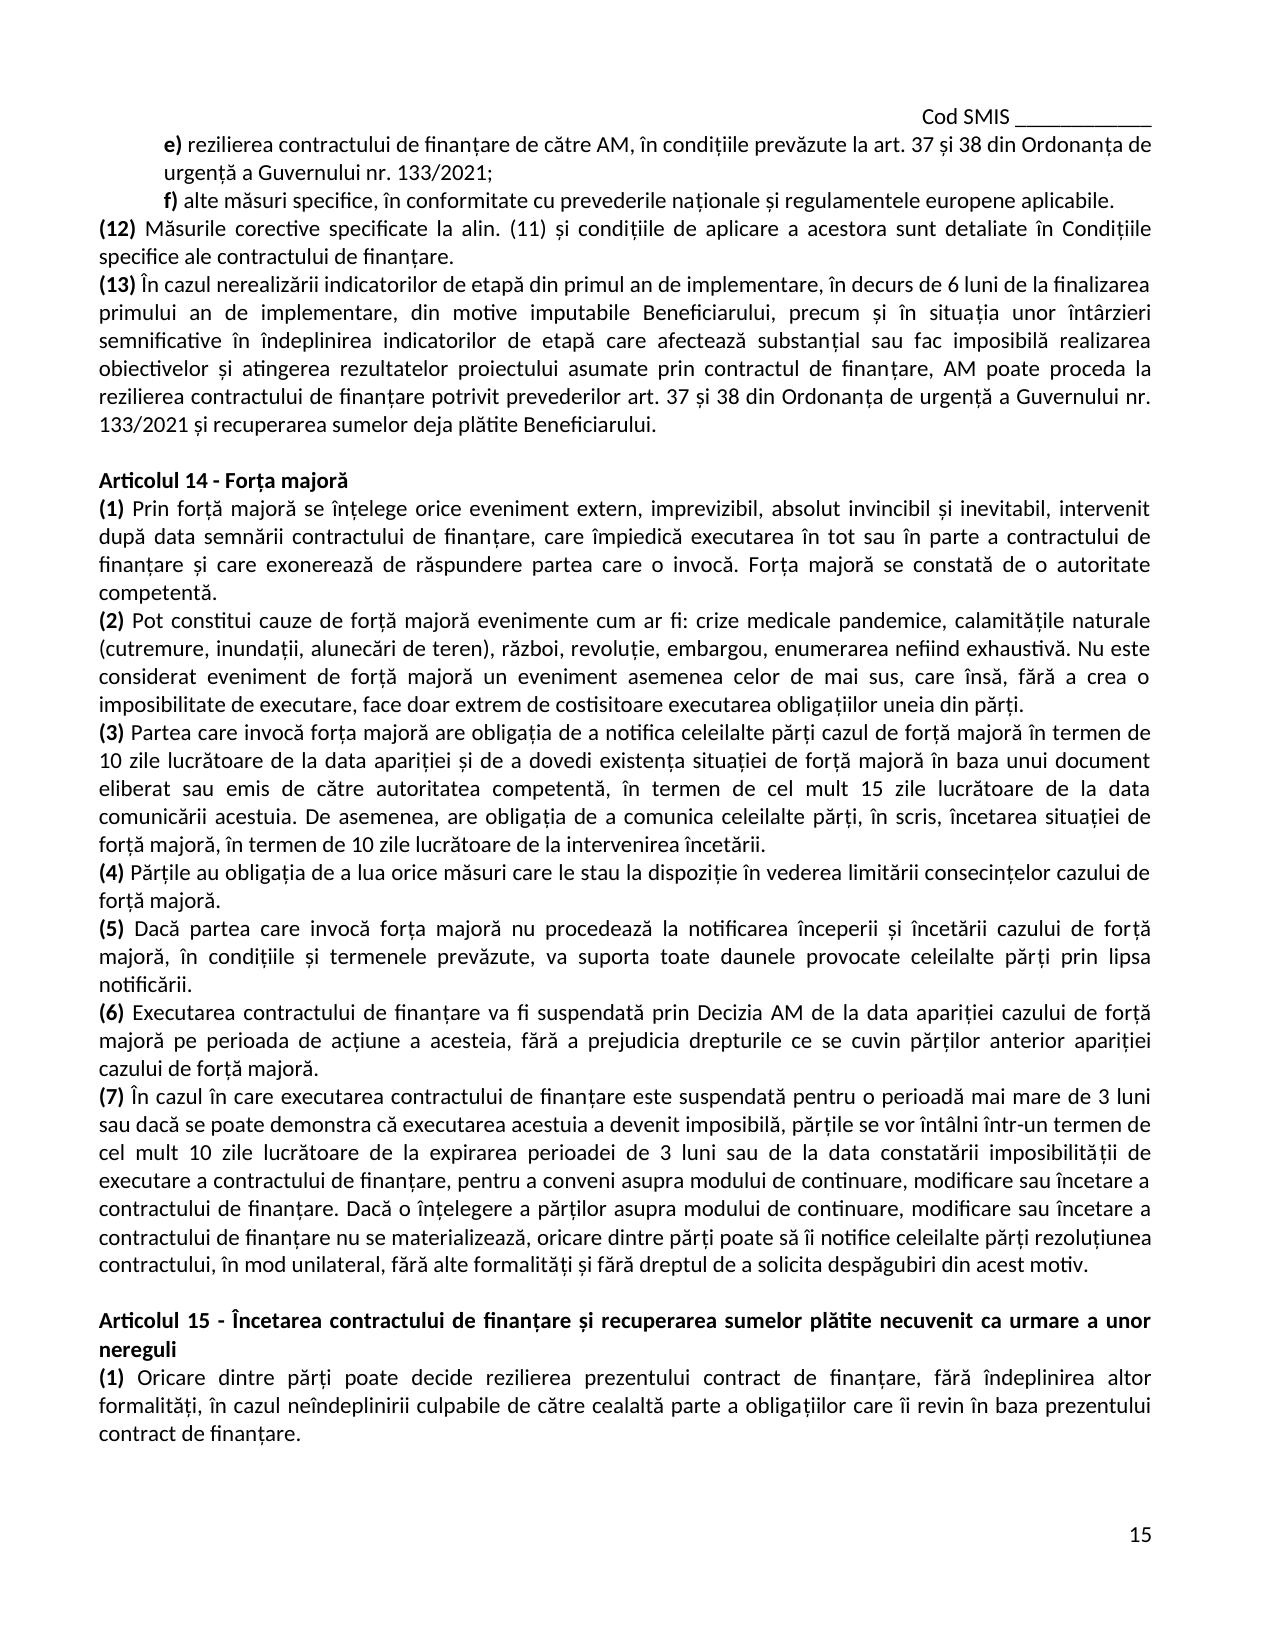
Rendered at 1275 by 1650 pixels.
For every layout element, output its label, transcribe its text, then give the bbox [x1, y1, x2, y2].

text (7) În cazul în care executarea contractului de finanţare este suspendată pentru o perioadă mai mare de 3 luni sau dacă se poate demonstra că executarea acestuia a devenit imposibilă, părţile se vor întâlni într-un termen de cel mult 10 zile lucrătoare de la expirarea perioadei de 3 luni sau de la data constatării imposibilităţii de executare a contractului de finanţare, pentru a conveni asupra modului de continuare, modificare sau încetare a contractului de finanţare. Dacă o înţelegere a părţilor asupra modului de continuare, modificare sau încetare a contractului de finanţare nu se materializează, oricare dintre părţi poate să îi notifice celeilalte părţi rezoluţiunea contractului, în mod unilateral, fără alte formalităţi şi fără dreptul de a solicita despăgubiri din acest motiv. [98, 1082, 1152, 1279]
text f) alte măsuri specifice, în conformitate cu prevederile naţionale şi regulamentele europene aplicabile. [164, 186, 1152, 214]
text (4) Părţile au obligaţia de a lua orice măsuri care le stau la dispoziţie în vederea limitării consecinţelor cazului de forţă majoră. [98, 858, 1152, 914]
text (2) Pot constitui cauze de forţă majoră evenimente cum ar fi: crize medicale pandemice, calamităţile naturale (cutremure, inundaţii, alunecări de teren), război, revoluţie, embargou, enumerarea nefiind exhaustivă. Nu este considerat eveniment de forţă majoră un eveniment asemenea celor de mai sus, care însă, fără a crea o imposibilitate de executare, face doar extrem de costisitoare executarea obligaţiilor uneia din părţi. [98, 606, 1152, 718]
text (3) Partea care invocă forţa majoră are obligaţia de a notifica celeilalte părţi cazul de forţă majoră în termen de 10 zile lucrătoare de la data apariţiei şi de a dovedi existenţa situaţiei de forţă majoră în baza unui document eliberat sau emis de către autoritatea competentă, în termen de cel mult 15 zile lucrătoare de la data comunicării acestuia. De asemenea, are obligaţia de a comunica celeilalte părţi, în scris, încetarea situaţiei de forţă majoră, în termen de 10 zile lucrătoare de la intervenirea încetării. [98, 718, 1152, 858]
text Articolul 15 - Încetarea contractului de finanţare şi recuperarea sumelor plătite necuvenit ca urmare a unor nereguli [98, 1307, 1152, 1363]
text (1) Prin forţă majoră se înţelege orice eveniment extern, imprevizibil, absolut invincibil şi inevitabil, intervenit după data semnării contractului de finanţare, care împiedică executarea în tot sau în parte a contractului de finanţare şi care exonerează de răspundere partea care o invocă. Forţa majoră se constată de o autoritate competentă. [98, 494, 1152, 606]
text e) rezilierea contractului de finanţare de către AM, în condiţiile prevăzute la art. 37 şi 38 din Ordonanţa de urgenţă a Guvernului nr. 133/2021; [164, 130, 1152, 186]
text (5) Dacă partea care invocă forţa majoră nu procedează la notificarea începerii şi încetării cazului de forţă majoră, în condiţiile şi termenele prevăzute, va suporta toate daunele provocate celeilalte părţi prin lipsa notificării. [98, 914, 1152, 998]
text Articolul 14 - Forţa majoră [98, 466, 1152, 494]
text (13) În cazul nerealizării indicatorilor de etapă din primul an de implementare, în decurs de 6 luni de la finalizarea primului an de implementare, din motive imputabile Beneficiarului, precum şi în situaţia unor întârzieri semnificative în îndeplinirea indicatorilor de etapă care afectează substanţial sau fac imposibilă realizarea obiectivelor şi atingerea rezultatelor proiectului asumate prin contractul de finanţare, AM poate proceda la rezilierea contractului de finanţare potrivit prevederilor art. 37 şi 38 din Ordonanţa de urgenţă a Guvernului nr. 133/2021 şi recuperarea sumelor deja plătite Beneficiarului. [98, 270, 1152, 438]
text (1) Oricare dintre părţi poate decide rezilierea prezentului contract de finanţare, fără îndeplinirea altor formalităţi, în cazul neîndeplinirii culpabile de către cealaltă parte a obligaţiilor care îi revin în baza prezentului contract de finanţare. [98, 1363, 1152, 1447]
text (12) Măsurile corective specificate la alin. (11) şi condiţiile de aplicare a acestora sunt detaliate în Condiţiile specifice ale contractului de finanţare. [98, 214, 1152, 270]
text (6) Executarea contractului de finanţare va fi suspendată prin Decizia AM de la data apariţiei cazului de forţă majoră pe perioada de acţiune a acesteia, fără a prejudicia drepturile ce se cuvin părţilor anterior apariţiei cazului de forţă majoră. [98, 998, 1152, 1082]
